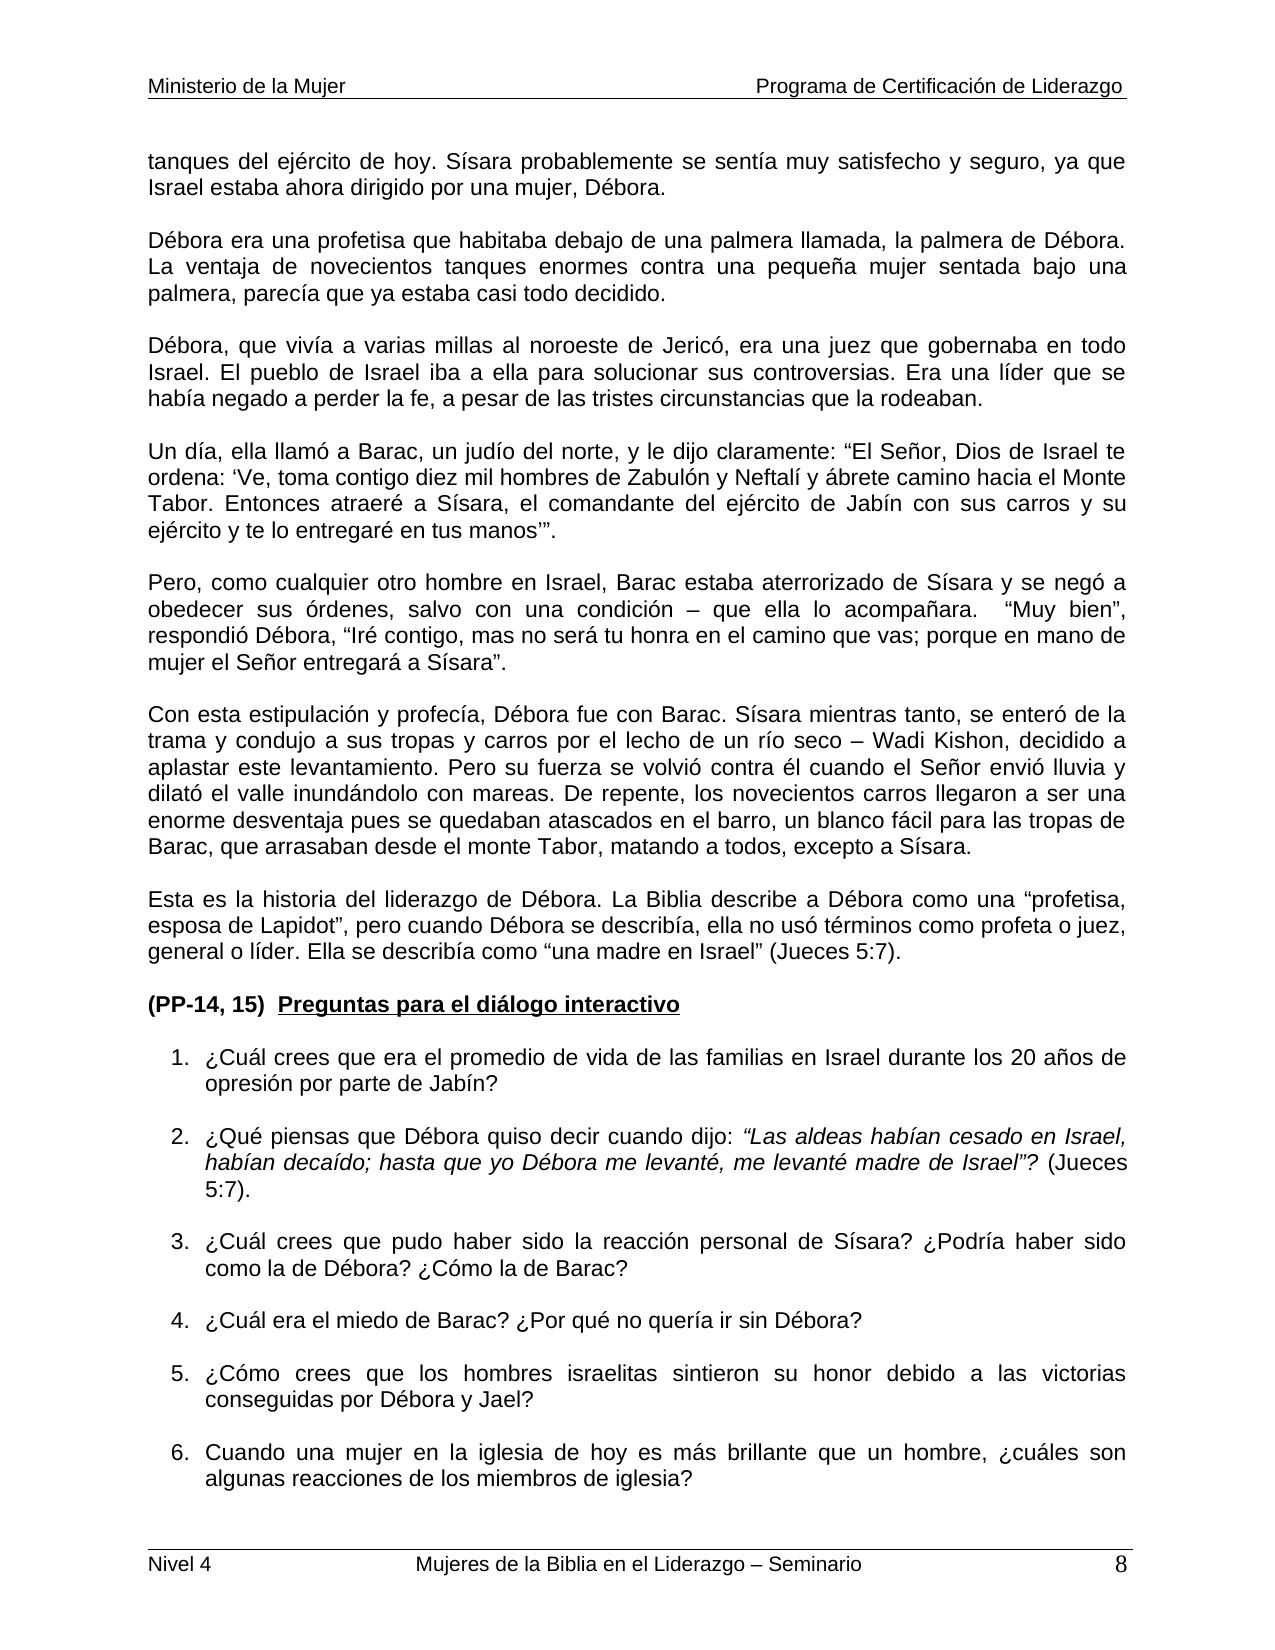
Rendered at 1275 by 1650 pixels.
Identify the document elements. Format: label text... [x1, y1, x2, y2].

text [148, 148, 1127, 200]
text 3. ¿Cuál crees que pudo haber sido la reacción personal de Sísara? ¿Podría haber sido como la de Débora? ¿Cómo la de Barac? [171, 1228, 1127, 1281]
text Esta es la historia del liderazgo de Débora. La Biblia describe a Débora como una “profetisa, esposa de Lapidot”, pero cuando Débora se describía, ella no usó términos como profeta o juez, general o líder. Ella se describía como “una madre en Israel” (Jueces 5:7). [148, 886, 1127, 965]
text Débora era una profetisa que habitaba debajo de una palmera llamada, la palmera de Débora. La ventaja de novecientos tanques enormes contra una pequeña mujer sentada bajo una palmera, parecía que ya estaba casi todo decidido. [148, 227, 1127, 306]
text 1. ¿Cuál crees que era el promedio de vida de las familias en Israel durante los 20 años de opresión por parte de Jabín? [171, 1044, 1127, 1096]
text 6. Cuando una mujer en la iglesia de hoy es más brillante que un hombre, ¿cuáles son algunas reacciones de los miembros de iglesia? [171, 1439, 1127, 1492]
text 4. ¿Cuál era el miedo de Barac? ¿Por qué no quería ir sin Débora? [171, 1307, 1127, 1334]
text Un día, ella llamó a Barac, un judío del norte, y le dijo claramente: “El Señor, Dios de Israel te ordena: ‘Ve, toma contigo diez mil hombres de Zabulón y Neftalí y ábrete camino hacia el Monte Tabor. Entonces atraeré a Sísara, el comandante del ejército de Jabín con sus carros y su ejército y te lo entregaré en tus manos’”. [148, 438, 1127, 543]
text 5. ¿Cómo crees que los hombres israelitas sintieron su honor debido a las victorias conseguidas por Débora y Jael? [171, 1360, 1127, 1413]
text (PP-14, 15) Preguntas para el diálogo interactivo [148, 991, 1127, 1017]
text Débora, que vivía a varias millas al noroeste de Jericó, era una juez que gobernaba en todo Israel. El pueblo de Israel iba a ella para solucionar sus controversias. Era una líder que se había negado a perder la fe, a pesar de las tristes circunstancias que la rodeaban. [148, 332, 1127, 411]
text 2. ¿Qué piensas que Débora quiso decir cuando dijo: “Las aldeas habían cesado en Israel, habían decaído; hasta que yo Débora me levanté, me levanté madre de Israel”? (Jueces 5:7). [171, 1123, 1127, 1202]
text Con esta estipulación y profecía, Débora fue con Barac. Sísara mientras tanto, se enteró de la trama y condujo a sus tropas y carros por el lecho de un río seco – Wadi Kishon, decidido a aplastar este levantamiento. Pero su fuerza se volvió contra él cuando el Señor envió lluvia y dilató el valle inundándolo con mareas. De repente, los novecientos carros llegaron a ser una enorme desventaja pues se quedaban atascados en el barro, un blanco fácil para las tropas de Barac, que arrasaban desde el monte Tabor, matando a todos, excepto a Sísara. [148, 701, 1127, 859]
text Pero, como cualquier otro hombre en Israel, Barac estaba aterrorizado de Sísara y se negó a obedecer sus órdenes, salvo con una condición – que ella lo acompañara. “Muy bien”, respondió Débora, “Iré contigo, mas no será tu honra en el camino que vas; porque en mano de mujer el Señor entregará a Sísara”. [148, 569, 1127, 675]
